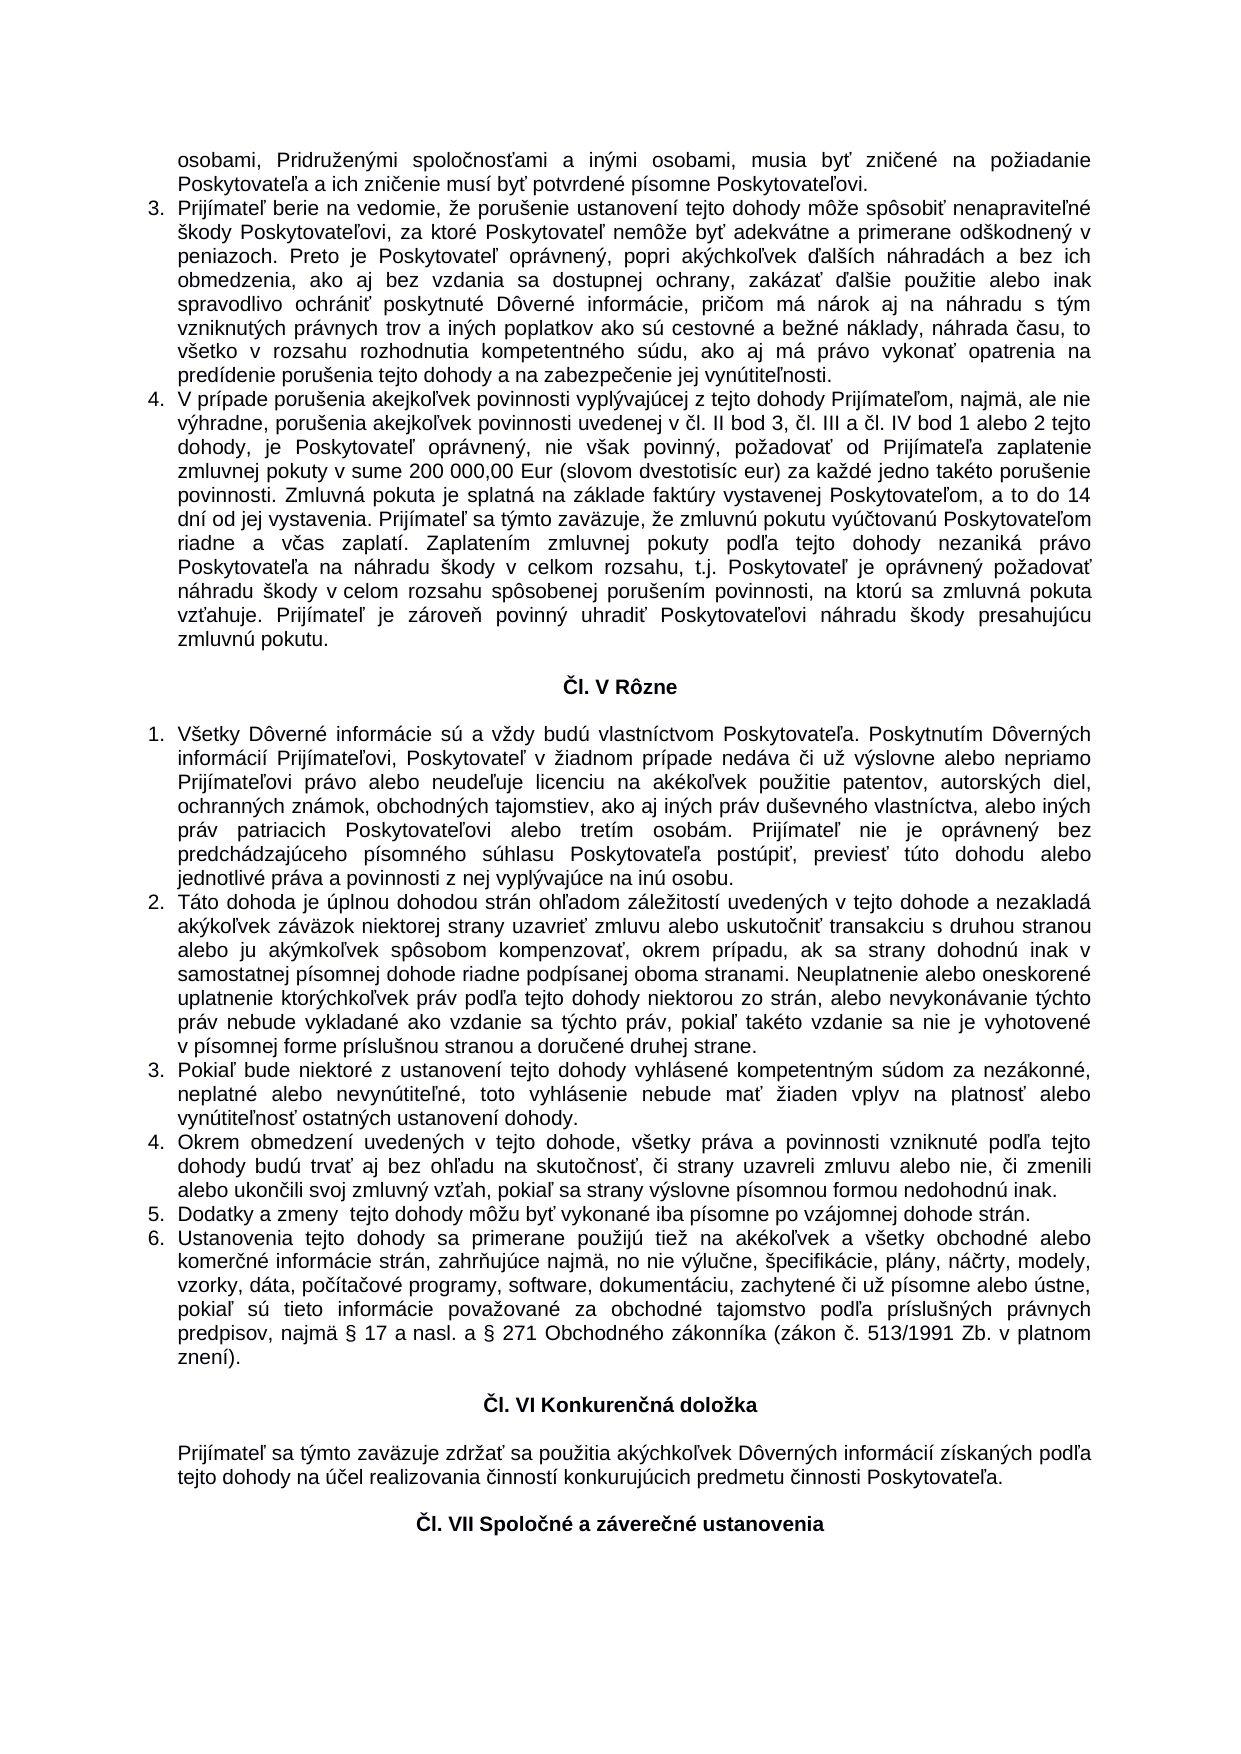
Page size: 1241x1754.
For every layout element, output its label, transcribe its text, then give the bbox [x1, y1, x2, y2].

list Všetky Dôverné informácie sú a vždy budú vlastníctvom Poskytovateľa. Poskytnutím Dôverných informácií Prijímateľovi, Poskytovateľ v žiadnom prípade nedáva či už výslovne alebo nepriamo Prijímateľovi právo alebo neudeľuje licenciu na akékoľvek použitie patentov, autorských diel, ochranných známok, obchodných tajomstiev, ako aj iných práv duševného vlastníctva, alebo iných práv patriacich Poskytovateľovi alebo tretím osobám. Prijímateľ nie je oprávnený bez predchádzajúceho písomného súhlasu Poskytovateľa postúpiť, previesť túto dohodu alebo jednotlivé práva a povinnosti z nej vyplývajúce na inú osobu. [148, 722, 1092, 890]
list Táto dohoda je úplnou dohodou strán ohľadom záležitostí uvedených v tejto dohode a nezakladá akýkoľvek záväzok niektorej strany uzavrieť zmluvu alebo uskutočniť transakciu s druhou stranou alebo ju akýmkoľvek spôsobom kompenzovať, okrem prípadu, ak sa strany dohodnú inak v samostatnej písomnej dohode riadne podpísanej oboma stranami. Neuplatnenie alebo oneskorené uplatnenie ktorýchkoľvek práv podľa tejto dohody niektorou zo strán, alebo nevykonávanie týchto práv nebude vykladané ako vzdanie sa týchto práv, pokiaľ takéto vzdanie sa nie je vyhotovené v písomnej forme príslušnou stranou a doručené druhej strane. [148, 890, 1092, 1058]
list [148, 148, 1092, 196]
text 4. V prípade porušenia akejkoľvek povinnosti vyplývajúcej z tejto dohody Prijímateľom, najmä, ale nie výhradne, porušenia akejkoľvek povinnosti uvedenej v čl. II bod 3, čl. III a čl. IV bod 1 alebo 2 tejto dohody, je Poskytovateľ oprávnený, nie však povinný, požadovať od Prijímateľa zaplatenie zmluvnej pokuty v sume 200 000,00 Eur (slovom dvestotisíc eur) za každé jedno takéto porušenie povinnosti. Zmluvná pokuta je splatná na základe faktúry vystavenej Poskytovateľom, a to do 14 dní od jej vystavenia. Prijímateľ sa týmto zaväzuje, že zmluvnú pokutu vyúčtovanú Poskytovateľom riadne a včas zaplatí. Zaplatením zmluvnej pokuty podľa tejto dohody nezaniká právo Poskytovateľa na náhradu škody v celkom rozsahu, t.j. Poskytovateľ je oprávnený požadovať náhradu škody v celom rozsahu spôsobenej porušením povinnosti, na ktorú sa zmluvná pokuta vzťahuje. Prijímateľ je zároveň povinný uhradiť Poskytovateľovi náhradu škody presahujúcu zmluvnú pokutu. [148, 387, 1092, 651]
text Čl. VII Spoločné a záverečné ustanovenia [148, 1512, 1092, 1536]
text Prijímateľ sa týmto zaväzuje zdržať sa použitia akýchkoľvek Dôverných informácií získaných podľa tejto dohody na účel realizovania činností konkurujúcich predmetu činnosti Poskytovateľa. [177, 1441, 1092, 1488]
text Čl. VI Konkurenčná doložka [148, 1393, 1092, 1417]
list Prijímateľ berie na vedomie, že porušenie ustanovení tejto dohody môže spôsobiť nenapraviteľné škody Poskytovateľovi, za ktoré Poskytovateľ nemôže byť adekvátne a primerane odškodnený v peniazoch. Preto je Poskytovateľ oprávnený, popri akýchkoľvek ďalších náhradách a bez ich obmedzenia, ako aj bez vzdania sa dostupnej ochrany, zakázať ďalšie použitie alebo inak spravodlivo ochrániť poskytnuté Dôverné informácie, pričom má nárok aj na náhradu s tým vzniknutých právnych trov a iných poplatkov ako sú cestovné a bežné náklady, náhrada času, to všetko v rozsahu rozhodnutia kompetentného súdu, ako aj má právo vykonať opatrenia na predídenie porušenia tejto dohody a na zabezpečenie jej vynútiteľnosti. [148, 196, 1092, 387]
list Okrem obmedzení uvedených v tejto dohode, všetky práva a povinnosti vzniknuté podľa tejto dohody budú trvať aj bez ohľadu na skutočnosť, či strany uzavreli zmluvu alebo nie, či zmenili alebo ukončili svoj zmluvný vzťah, pokiaľ sa strany výslovne písomnou formou nedohodnú inak. [148, 1129, 1092, 1201]
text Čl. V Rôzne [148, 674, 1092, 698]
list Dodatky a zmeny tejto dohody môžu byť vykonané iba písomne po vzájomnej dohode strán. [148, 1201, 1092, 1225]
list Ustanovenia tejto dohody sa primerane použijú tiež na akékoľvek a všetky obchodné alebo komerčné informácie strán, zahrňujúce najmä, no nie výlučne, špecifikácie, plány, náčrty, modely, vzorky, dáta, počítačové programy, software, dokumentáciu, zachytené či už písomne alebo ústne, pokiaľ sú tieto informácie považované za obchodné tajomstvo podľa príslušných právnych predpisov, najmä § 17 a nasl. a § 271 Obchodného zákonníka (zákon č. 513/1991 Zb. v platnom znení). [148, 1225, 1092, 1369]
list Pokiaľ bude niektoré z ustanovení tejto dohody vyhlásené kompetentným súdom za nezákonné, neplatné alebo nevynútiteľné, toto vyhlásenie nebude mať žiaden vplyv na platnosť alebo vynútiteľnosť ostatných ustanovení dohody. [148, 1058, 1092, 1129]
